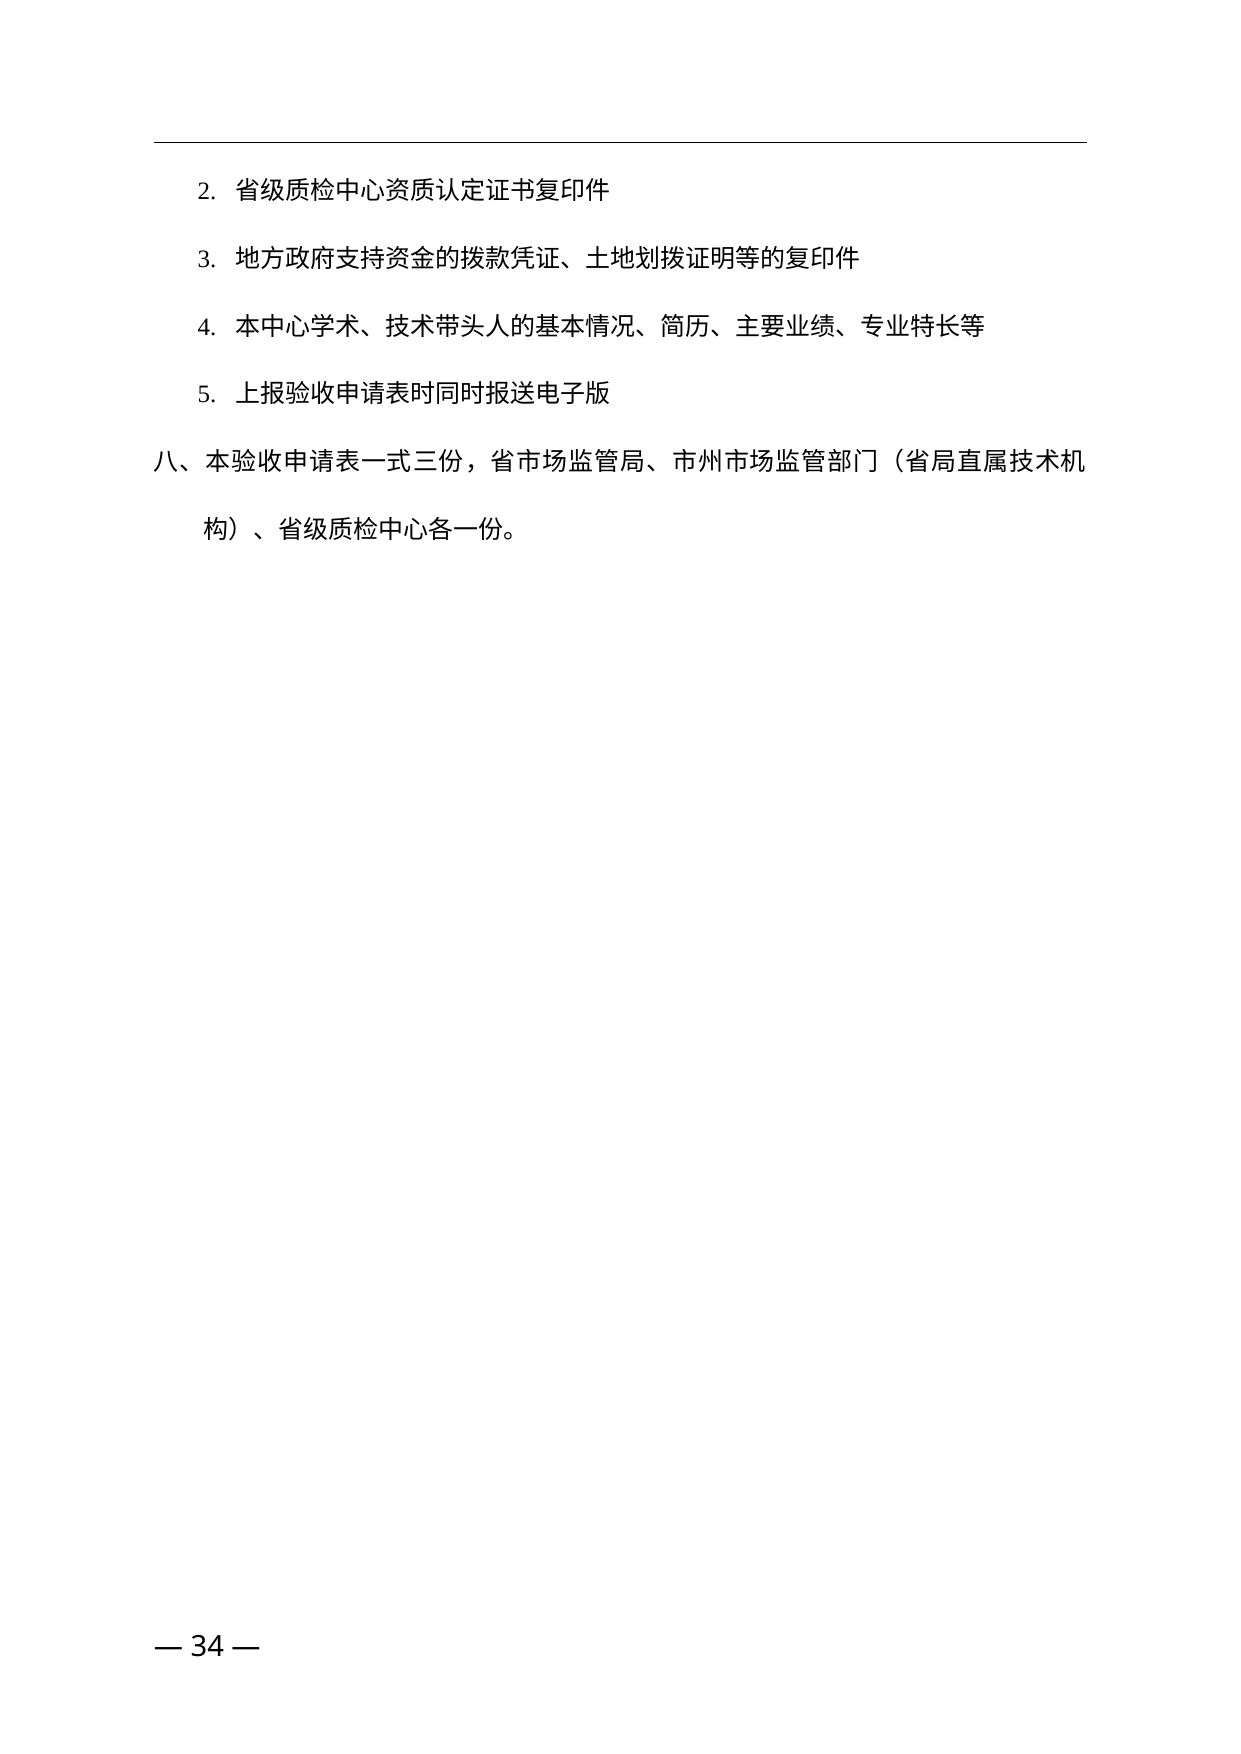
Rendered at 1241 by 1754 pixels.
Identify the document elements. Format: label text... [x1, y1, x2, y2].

list 地方政府支持资金的拨款凭证、土地划拨证明等的复印件 [197, 222, 1087, 290]
list 上报验收申请表时同时报送电子版 [197, 358, 1087, 426]
text 八、本验收申请表一式三份，省市场监管局、市州市场监管部门（省局直属技术机构）、省级质检中心各一份。 [153, 426, 1087, 562]
list 本中心学术、技术带头人的基本情况、简历、主要业绩、专业特长等 [197, 290, 1087, 358]
list 省级质检中心资质认定证书复印件 [197, 154, 1087, 222]
